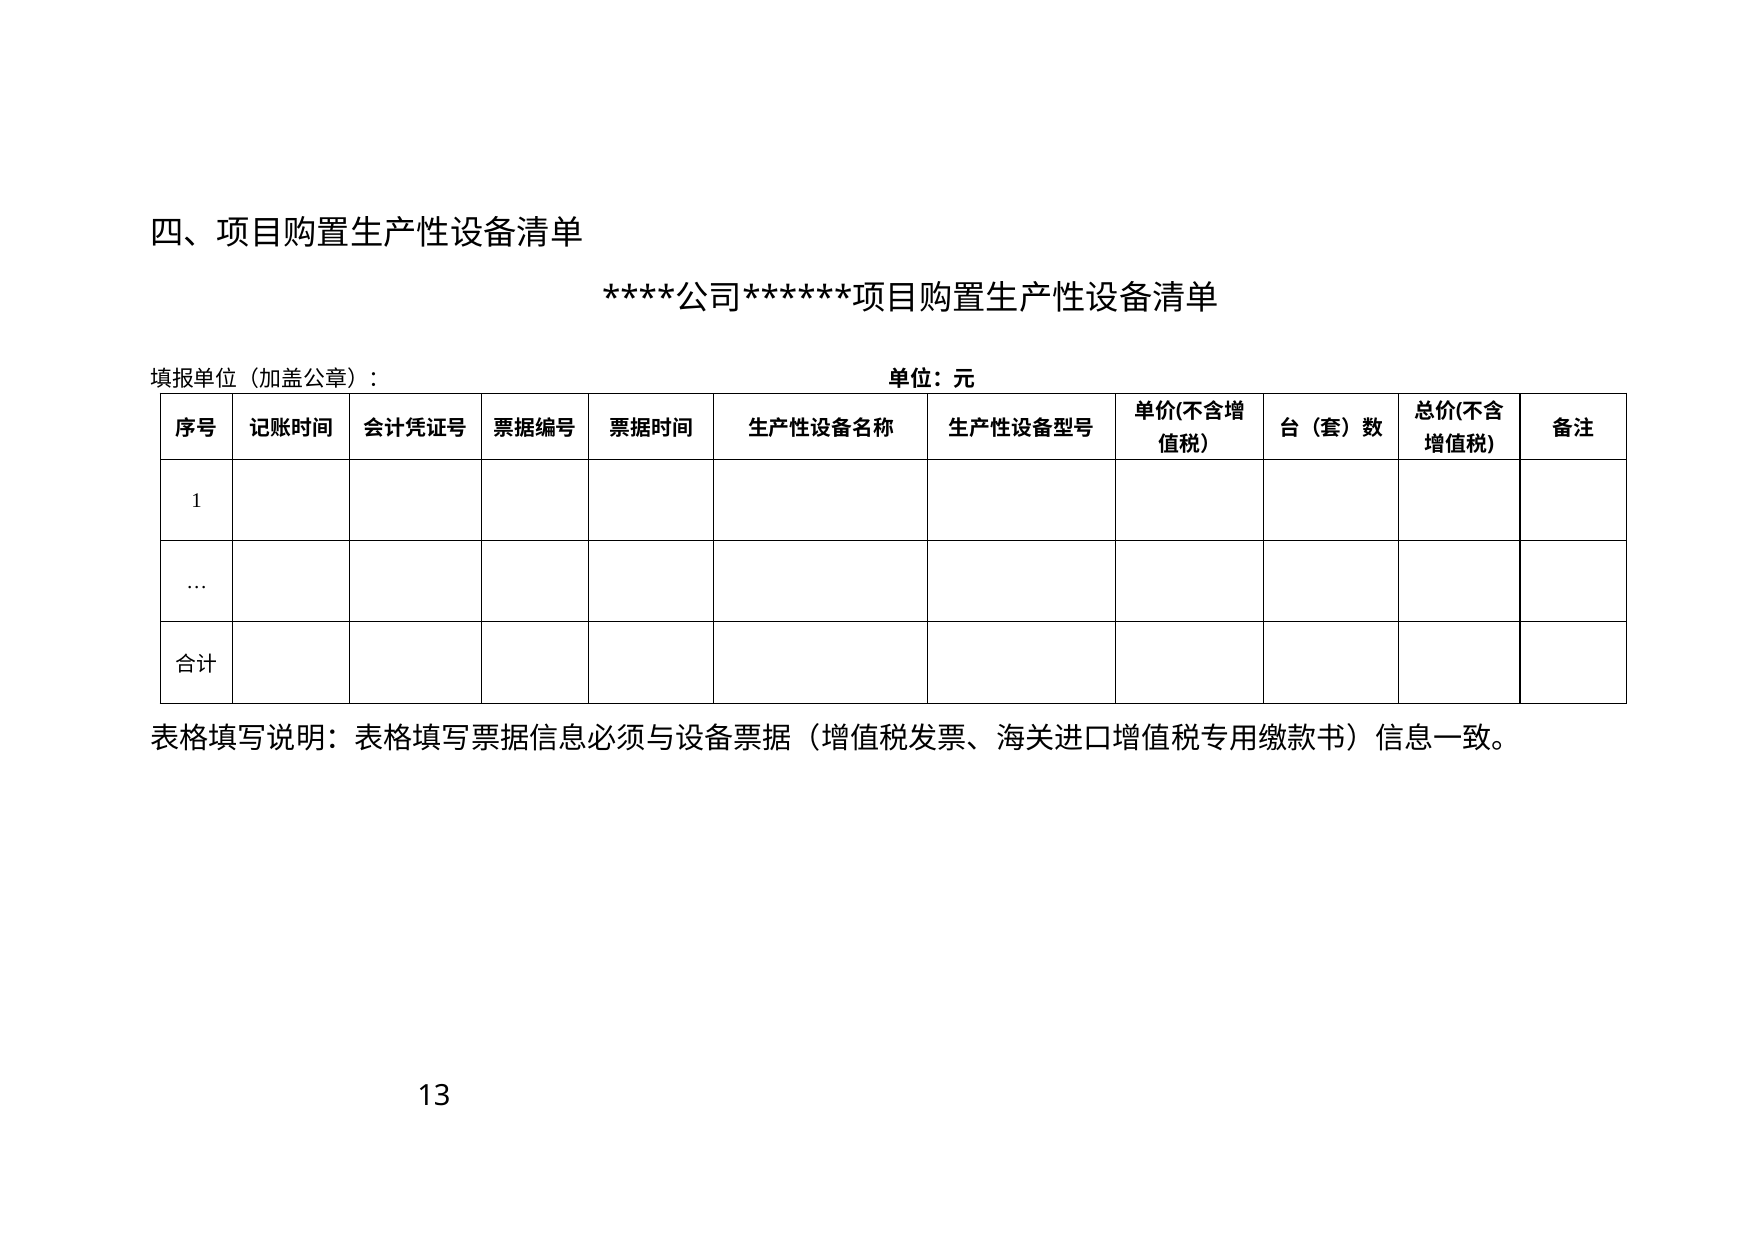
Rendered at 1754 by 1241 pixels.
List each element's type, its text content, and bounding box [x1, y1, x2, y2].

table_cell [1264, 541, 1398, 621]
table_header 单价(不含增值税） [1116, 394, 1263, 459]
list ****公司******项目购置生产性设备清单 [150, 263, 1604, 328]
table_cell [1521, 541, 1626, 621]
table_header 台（套）数 [1264, 394, 1398, 459]
table_header 序号 [161, 394, 232, 459]
table_cell 1 [161, 460, 232, 540]
table_cell [1399, 460, 1519, 540]
table_cell [1264, 460, 1398, 540]
table_cell [1399, 541, 1519, 621]
table_cell [350, 460, 481, 540]
table_cell [350, 622, 481, 702]
table_header 生产性设备名称 [714, 394, 927, 459]
table_cell [233, 460, 349, 540]
table_cell [482, 541, 588, 621]
table_cell [1399, 622, 1519, 702]
table_cell [1116, 541, 1263, 621]
table_cell [482, 622, 588, 702]
table_cell [1116, 622, 1263, 702]
table_cell [928, 541, 1115, 621]
table_cell [233, 541, 349, 621]
table_cell [1521, 622, 1626, 702]
table_cell [714, 460, 927, 540]
table_cell [714, 622, 927, 702]
table_cell [589, 622, 713, 702]
table_header 票据时间 [589, 394, 713, 459]
table_cell [714, 541, 927, 621]
table_header 记账时间 [233, 394, 349, 459]
table_cell … [161, 541, 232, 621]
table_cell [928, 460, 1115, 540]
list 表格填写说明：表格填写票据信息必须与设备票据（增值税发票、海关进口增值税专用缴款书）信息一致。 [150, 703, 1604, 768]
table_cell [928, 622, 1115, 702]
table_cell [350, 541, 481, 621]
table_cell [1521, 460, 1626, 540]
table_cell 合计 [161, 622, 232, 702]
table_cell [482, 460, 588, 540]
table_header 生产性设备型号 [928, 394, 1115, 459]
table_header 票据编号 [482, 394, 588, 459]
table_cell [1116, 460, 1263, 540]
table_cell [233, 622, 349, 702]
table_cell [589, 460, 713, 540]
list 填报单位（加盖公章）： 单位：元 [150, 360, 1604, 393]
table_header 总价(不含增值税) [1399, 394, 1519, 459]
list 四、项目购置生产性设备清单 [150, 198, 1604, 263]
table_header 备注 [1521, 394, 1626, 459]
table_cell [589, 541, 713, 621]
table_header 会计凭证号 [350, 394, 481, 459]
table_cell [1264, 622, 1398, 702]
